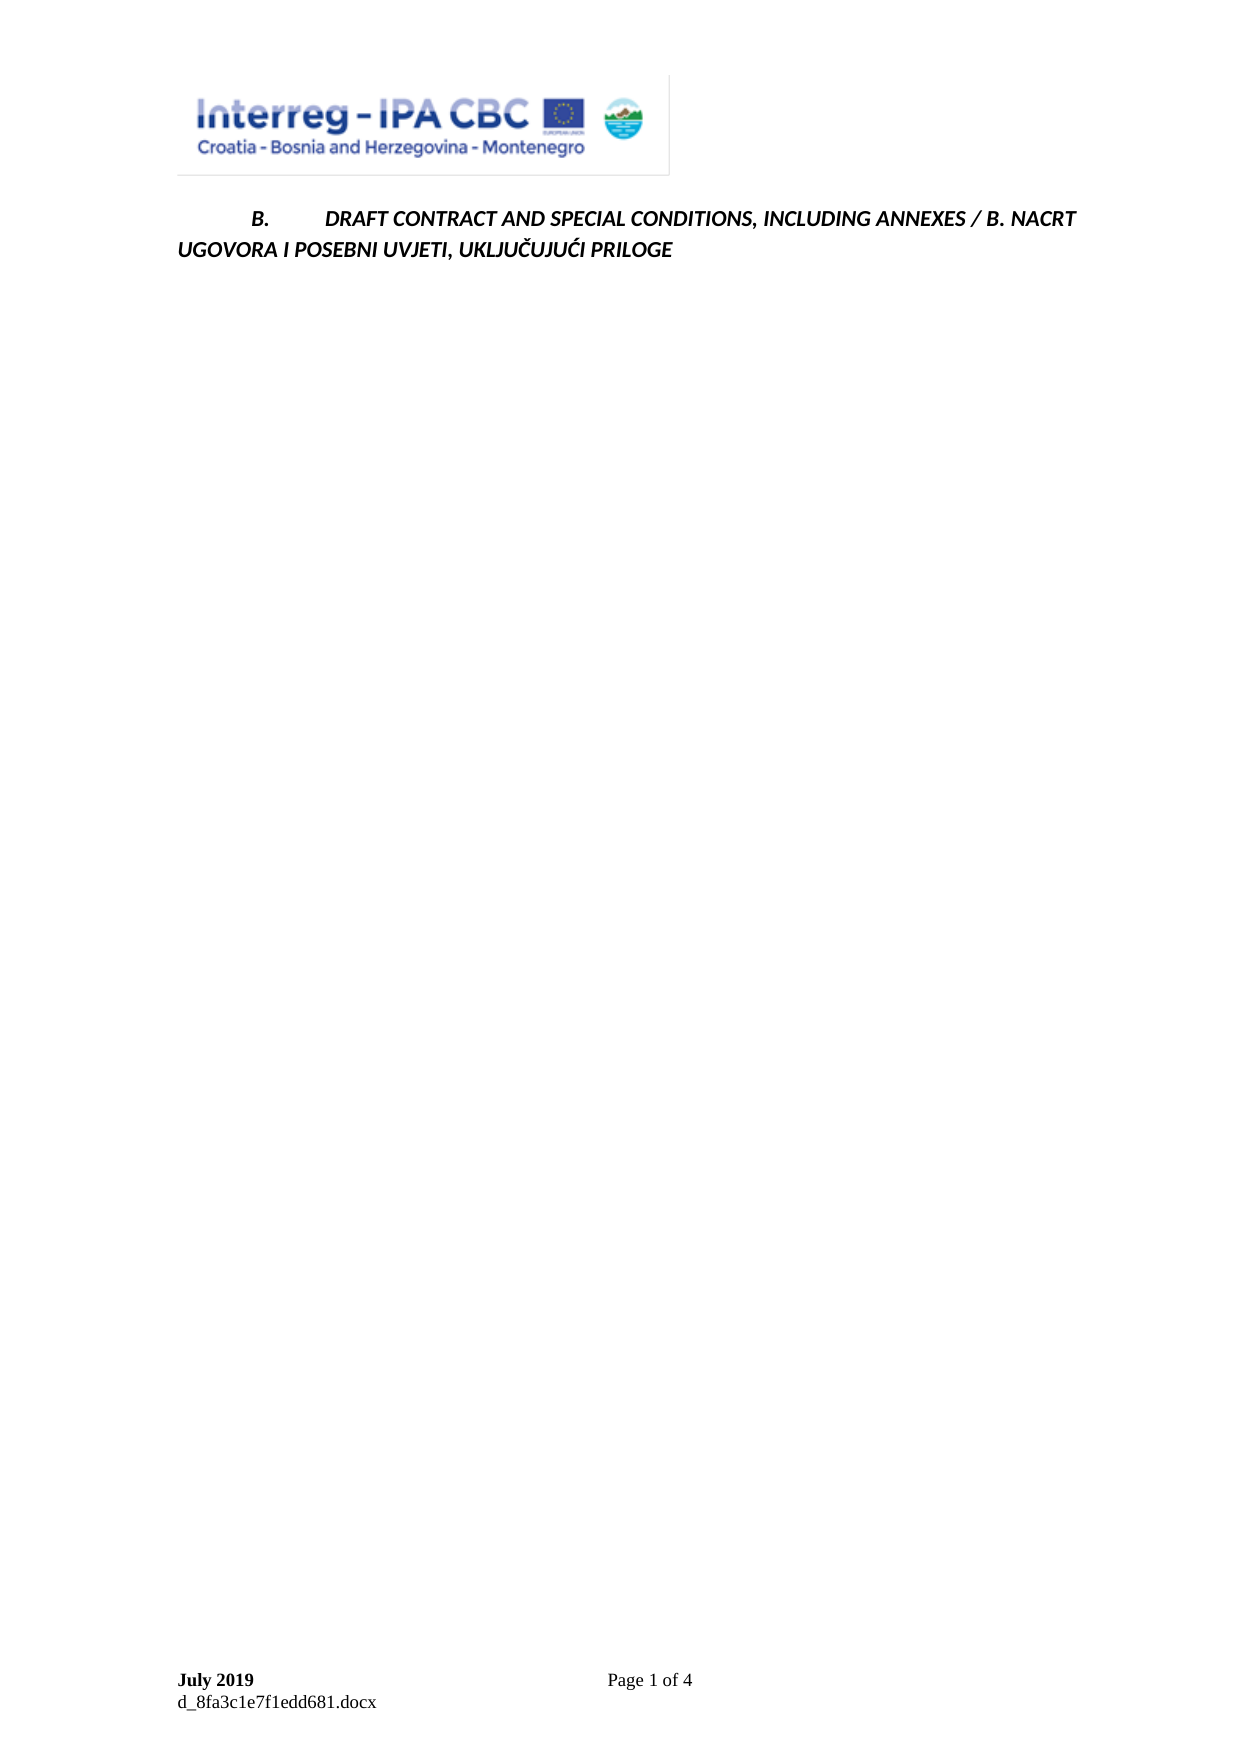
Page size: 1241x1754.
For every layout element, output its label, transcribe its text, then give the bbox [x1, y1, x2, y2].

picture [177, 75, 671, 177]
text B. DRAFT CONTRACT AND SPECIAL CONDITIONS, INCLUDING ANNEXES / B. NACRT UGOVORA I POSEBNI UVJETI, UKLJUČUJUĆI PRILOGE [177, 204, 1092, 263]
